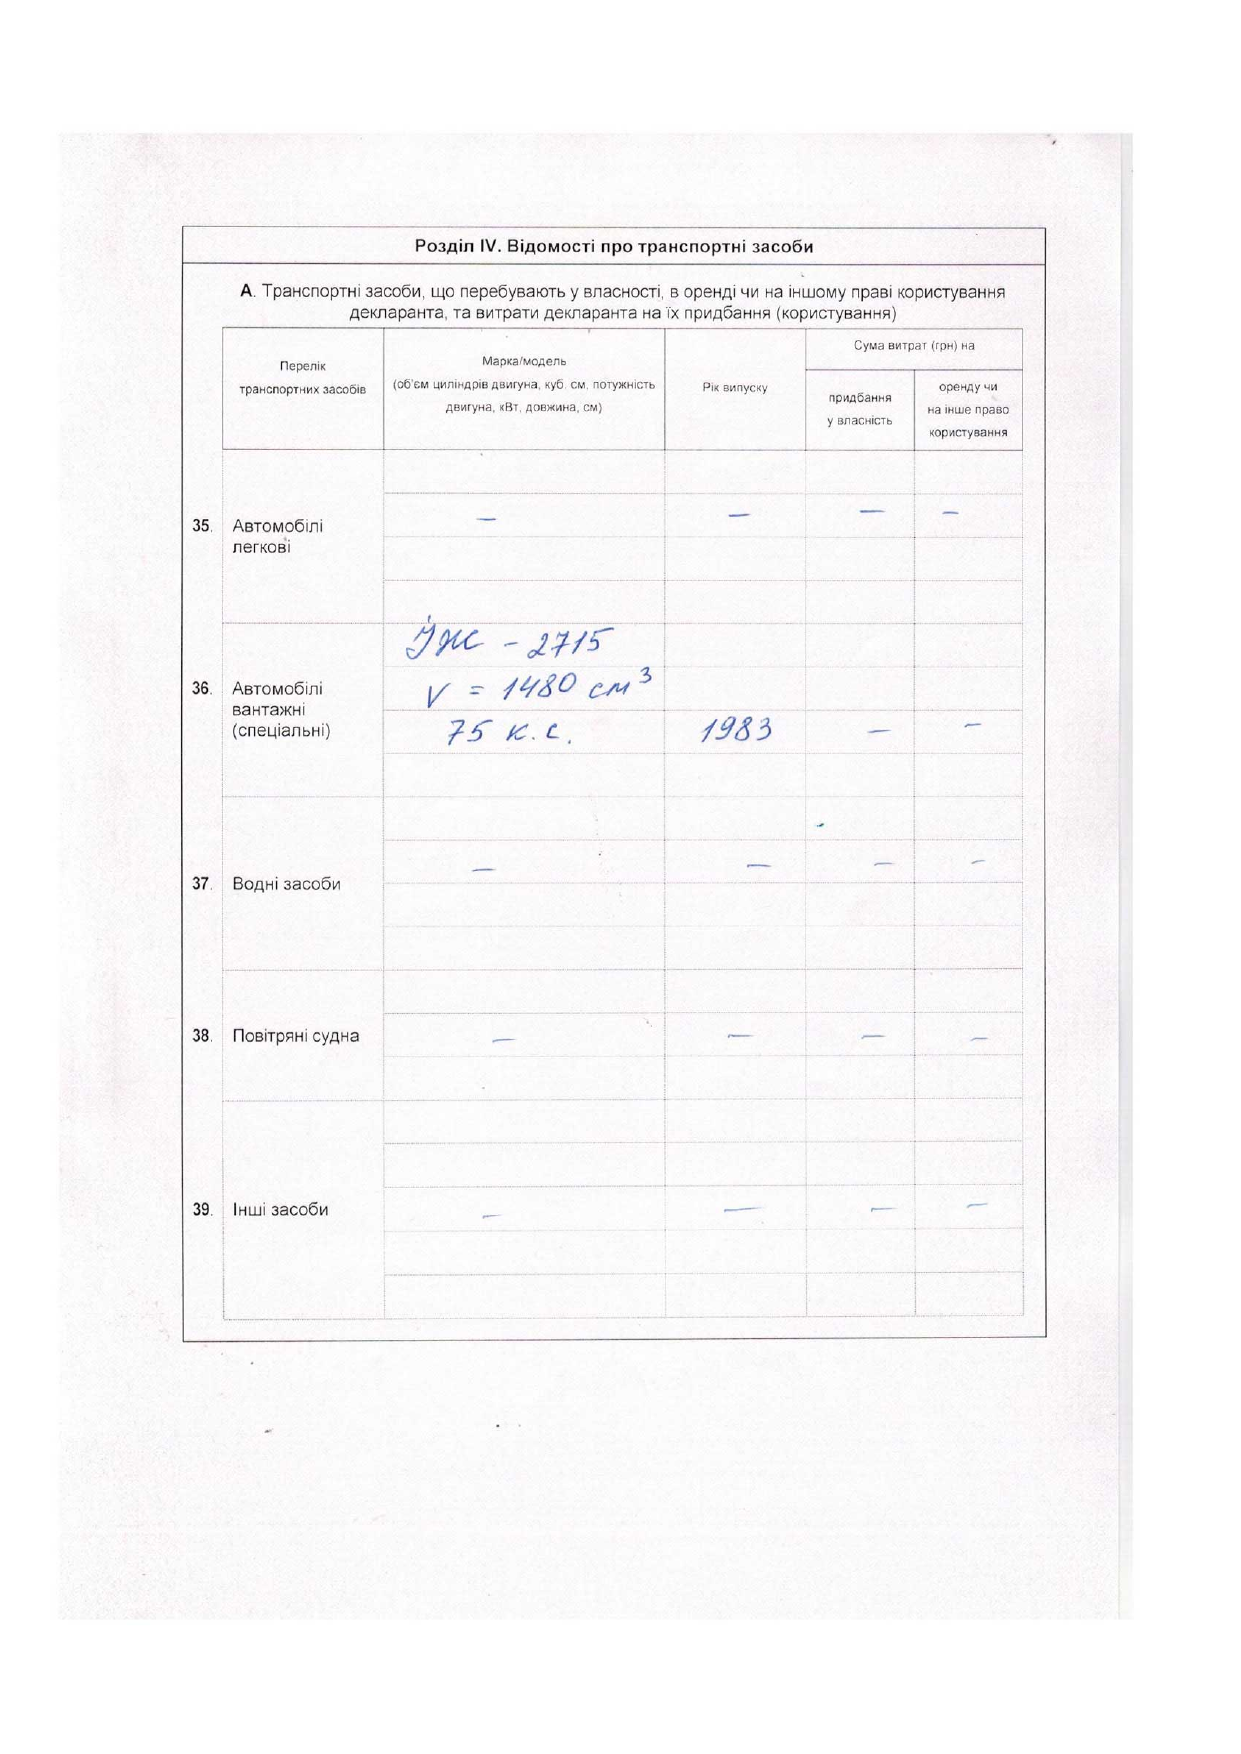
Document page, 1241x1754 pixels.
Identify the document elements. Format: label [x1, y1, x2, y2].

picture [44, 118, 1148, 1636]
